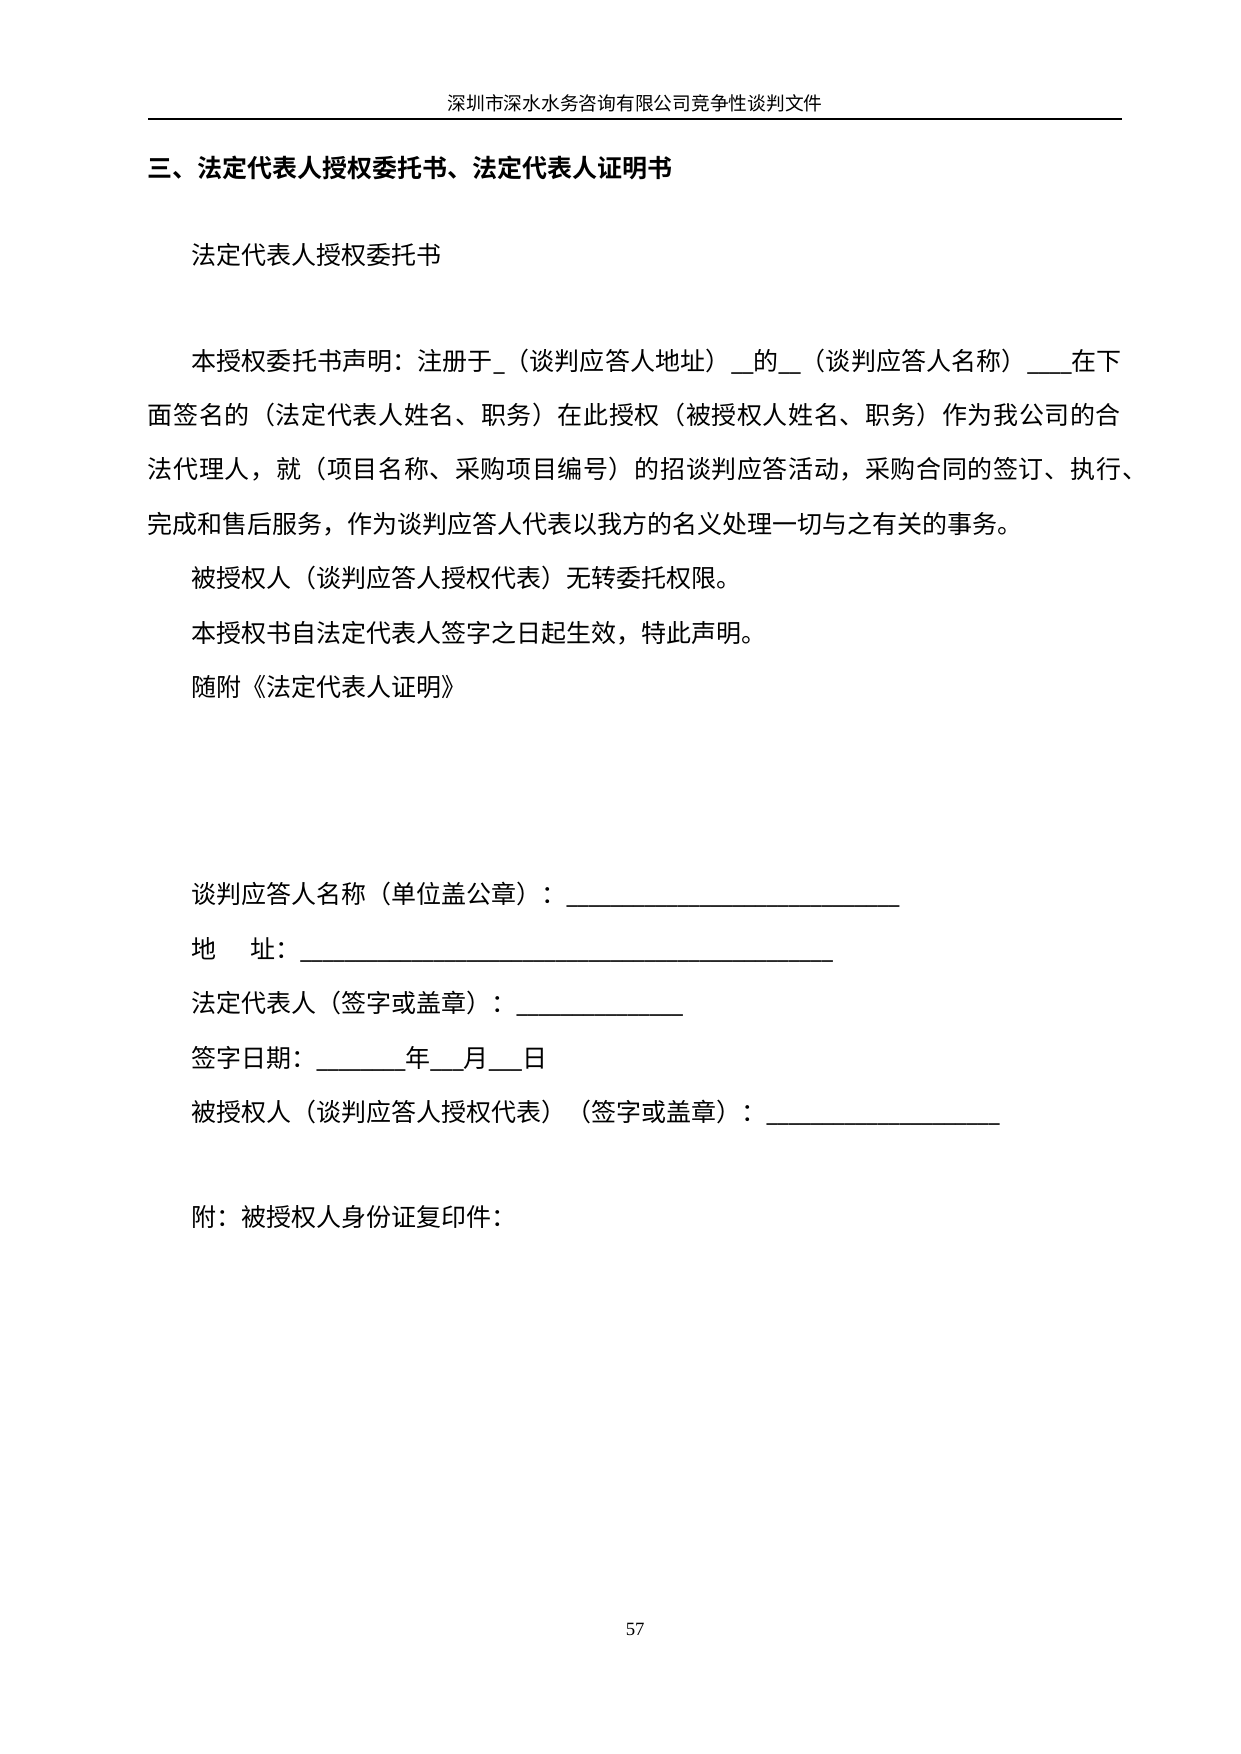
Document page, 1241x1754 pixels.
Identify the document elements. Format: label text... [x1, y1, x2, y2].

text 被授权人（谈判应答人授权代表）（签字或盖章）：_____________________ [148, 1092, 1122, 1129]
text 法定代表人授权委托书 [148, 236, 1122, 272]
text 本授权委托书声明：注册于_（谈判应答人地址）__的__（谈判应答人名称）____在下面签名的（法定代表人姓名、职务）在此授权（被授权人姓名、职务）作为我公司的合法代理人，就（项目名称、采购项目编号）的招谈判应答活动，采购合同的签订、执行、完成和售后服务，作为谈判应答人代表以我方的名义处理一切与之有关的事务。 [148, 341, 1122, 541]
text 附：被授权人身份证复印件： [148, 1198, 1122, 1234]
text 地 址：________________________________________________ [148, 929, 1122, 966]
text 随附《法定代表人证明》 [148, 667, 1122, 704]
text 被授权人（谈判应答人授权代表）无转委托权限。 [148, 559, 1122, 595]
text 三、法定代表人授权委托书、法定代表人证明书 [148, 149, 1122, 185]
text 谈判应答人名称（单位盖公章）：______________________________ [148, 875, 1122, 911]
text 法定代表人（签字或盖章）：_______________ [148, 984, 1122, 1020]
text 签字日期：________年___月___日 [148, 1038, 1122, 1074]
text 本授权书自法定代表人签字之日起生效，特此声明。 [148, 613, 1122, 649]
